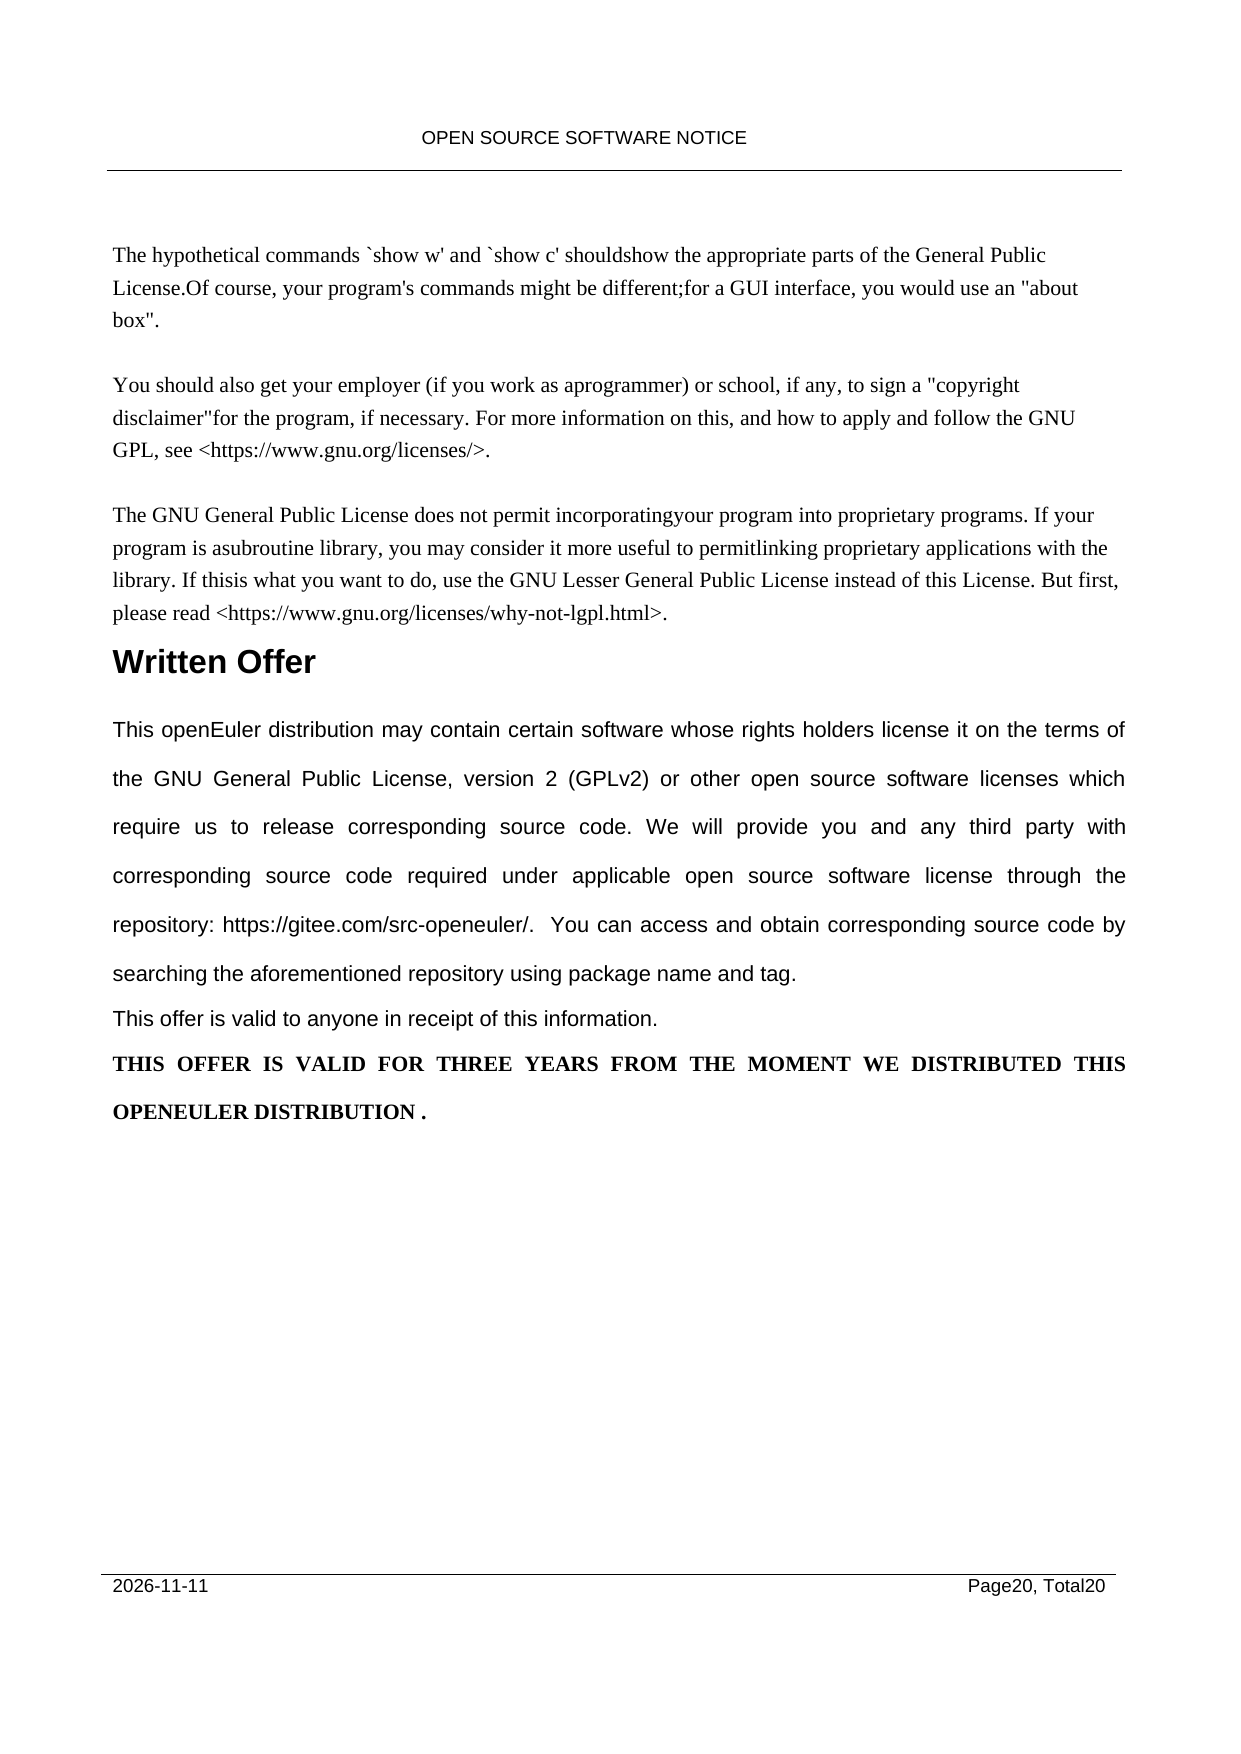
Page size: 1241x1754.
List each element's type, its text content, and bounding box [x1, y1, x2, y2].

text This offer is valid to anyone in receipt of this information. [112, 1002, 1128, 1034]
text The hypothetical commands `show w' and `show c' shouldshow the appropriate parts of the General Public License.Of course, your program's commands might be different;for a GUI interface, you would use an "about box". [112, 239, 1128, 336]
text You should also get your employer (if you work as aprogrammer) or school, if any, to sign a "copyright disclaimer"for the program, if necessary. For more information on this, and how to apply and follow the GNU GPL, see <https://www.gnu.org/licenses/>. [112, 369, 1128, 466]
text The GNU General Public License does not permit incorporatingyour program into proprietary programs. If your program is asubroutine library, you may consider it more useful to permitlinking proprietary applications with the library. If thisis what you want to do, use the GNU Lesser General Public License instead of this License. But first, please read <https://www.gnu.org/licenses/why-not-lgpl.html>. [112, 499, 1128, 629]
text THIS OFFER IS VALID FOR THREE YEARS FROM THE MOMENT WE DISTRIBUTED THIS OPENEULER DISTRIBUTION . [112, 1047, 1128, 1128]
text Written Offer [112, 629, 1128, 694]
text This openEuler distribution may contain certain software whose rights holders license it on the terms of the GNU General Public License, version 2 (GPLv2) or other open source software licenses which require us to release corresponding source code. We will provide you and any third party with corresponding source code required under applicable open source software license through the repository: https://gitee.com/src-openeuler/. You can access and obtain corresponding source code by searching the aforementioned repository using package name and tag. [112, 713, 1128, 989]
